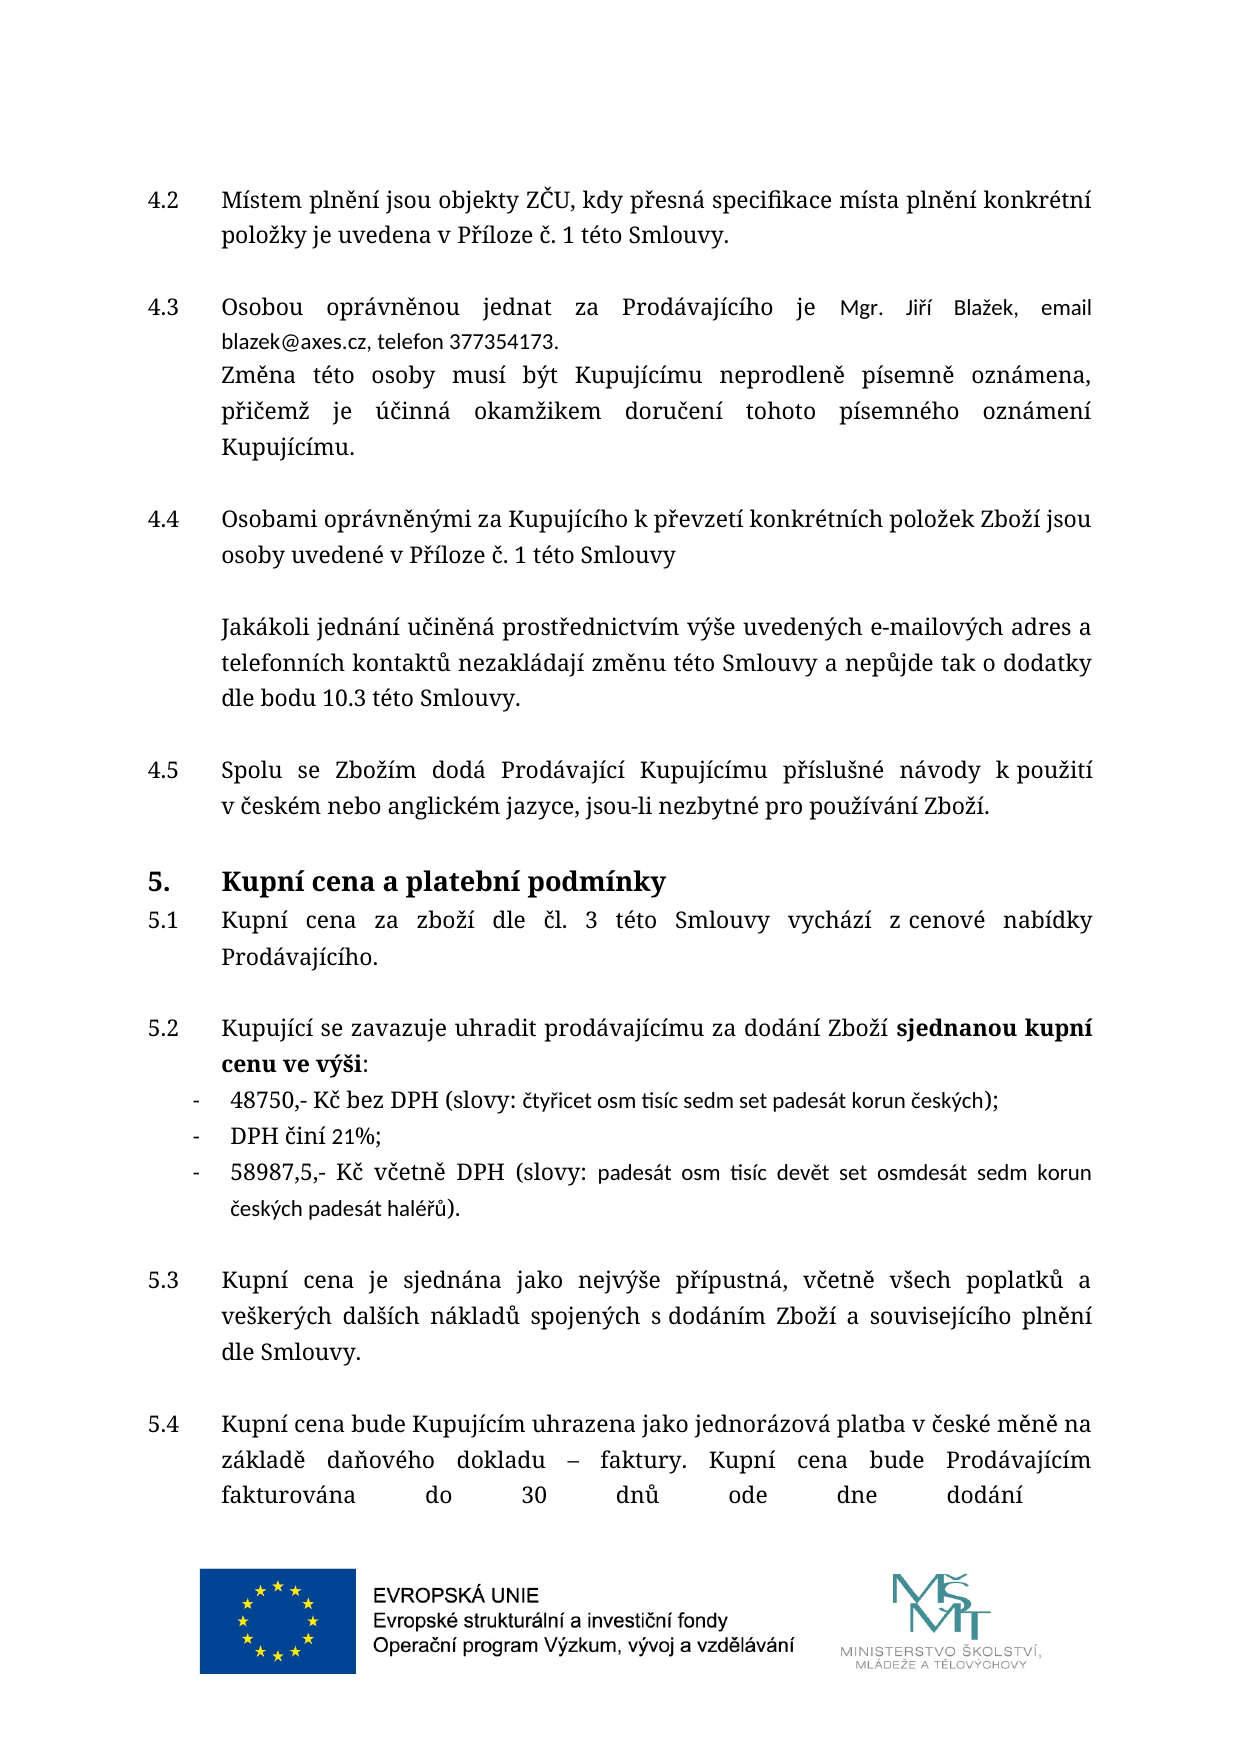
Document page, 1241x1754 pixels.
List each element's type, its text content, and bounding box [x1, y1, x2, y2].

text 5. Kupní cena a platební podmínky [148, 862, 1093, 899]
text 4.2 Místem plnění jsou objekty ZČU, kdy přesná specifikace místa plnění konkrétní položky je uvedena v Příloze č. 1 této Smlouvy. [148, 183, 1093, 251]
text 4.3 Osobou oprávněnou jednat za Prodávajícího je Mgr. Jiří Blažek, email blazek@axes.cz, telefon 377354173. [148, 291, 1093, 355]
list 58987,5,- Kč včetně DPH (slovy: padesát osm tisíc devět set osmdesát sedm korun českých padesát haléřů). [193, 1156, 1093, 1223]
list DPH činí 21%; [193, 1120, 1093, 1151]
text 4.5 Spolu se Zbožím dodá Prodávající Kupujícímu příslušné návody k použití v českém nebo anglickém jazyce, jsou-li nezbytné pro používání Zboží. [148, 754, 1093, 821]
text 5.3 Kupní cena je sjednána jako nejvýše přípustná, včetně všech poplatků a veškerých dalších nákladů spojených s dodáním Zboží a souvisejícího plnění dle Smlouvy. [148, 1264, 1093, 1367]
text Změna této osoby musí být Kupujícímu neprodleně písemně oznámena, přičemž je účinná okamžikem doručení tohoto písemného oznámení Kupujícímu. [148, 359, 1093, 462]
text Jakákoli jednání učiněná prostřednictvím výše uvedených e-mailových adres a telefonních kontaktů nezakládají změnu této Smlouvy a nepůjde tak o dodatky dle bodu 10.3 této Smlouvy. [221, 611, 1093, 714]
text 5.2 Kupující se zavazuje uhradit prodávajícímu za dodání Zboží sjednanou kupní cenu ve výši: [148, 1012, 1093, 1079]
text 5.1 Kupní cena za zboží dle čl. 3 této Smlouvy vychází z cenové nabídky Prodávajícího. [148, 904, 1093, 972]
picture [147, 1516, 1093, 1726]
text 4.4 Osobami oprávněnými za Kupujícího k převzetí konkrétních položek Zboží jsou osoby uvedené v Příloze č. 1 této Smlouvy [148, 503, 1093, 570]
list 48750,- Kč bez DPH (slovy: čtyřicet osm tisíc sedm set padesát korun českých); [193, 1084, 1093, 1115]
